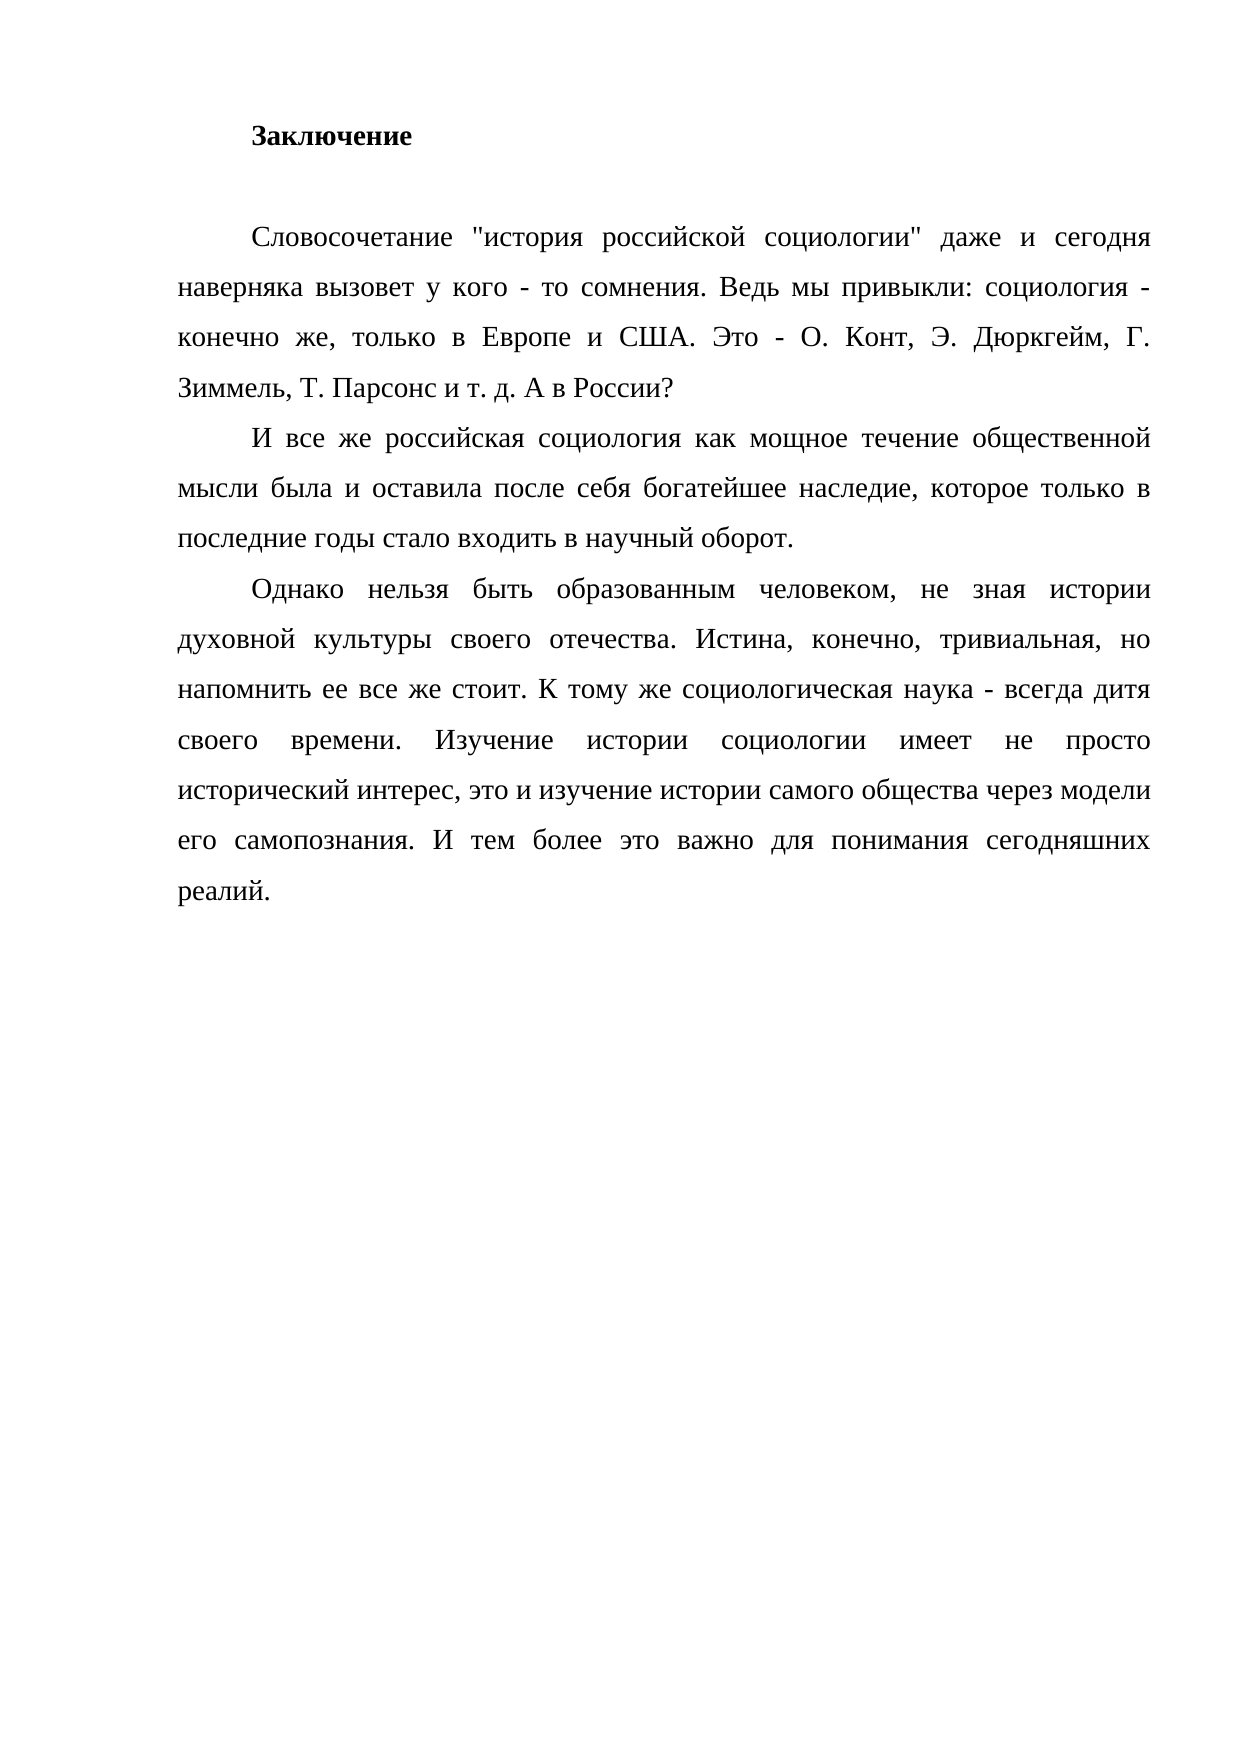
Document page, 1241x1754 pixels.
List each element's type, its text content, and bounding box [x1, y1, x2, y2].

text Однако нельзя быть образованным человеком, не зная истории духовной культуры своего отечества. Истина, конечно, тривиальная, но напомнить ее все же стоит. К тому же социологическая наука - всегда дитя своего времени. Изучение истории социологии имеет не просто исторический интерес, это и изучение истории самого общества через модели его самопознания. И тем более это важно для понимания сегодняшних реалий. [177, 571, 1152, 906]
text Словосочетание "история российской социологии" даже и сегодня наверняка вызовет у кого - то сомнения. Ведь мы привыкли: социология - конечно же, только в Европе и США. Это - О. Конт, Э. Дюркгейм, Г. Зиммель, Т. Парсонс и т. д. А в России? [177, 219, 1152, 403]
text И все же российская социология как мощное течение общественной мысли была и оставила после себя богатейшее наследие, которое только в последние годы стало входить в научный оборот. [177, 420, 1152, 554]
text Заключение [177, 118, 1152, 152]
